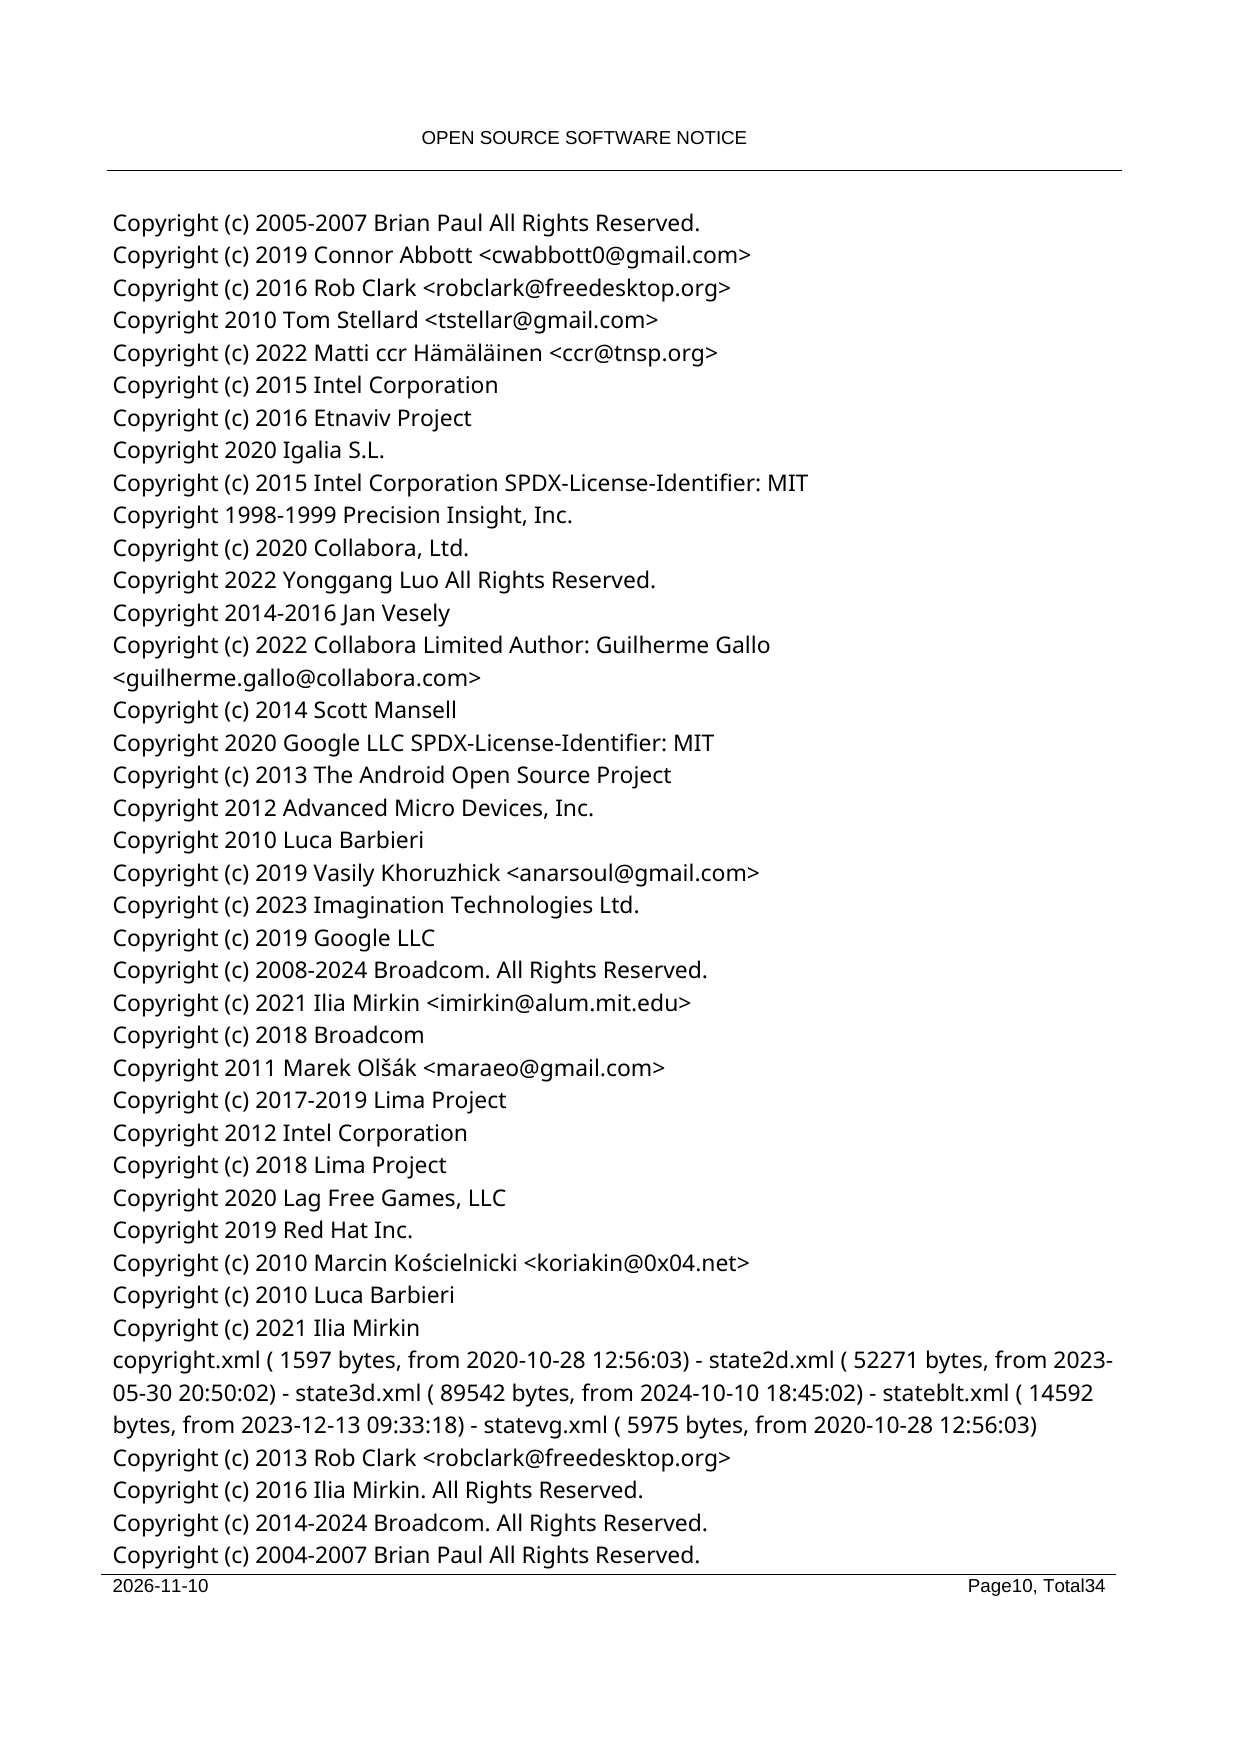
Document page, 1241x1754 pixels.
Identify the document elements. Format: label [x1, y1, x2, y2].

text [112, 206, 1128, 1571]
